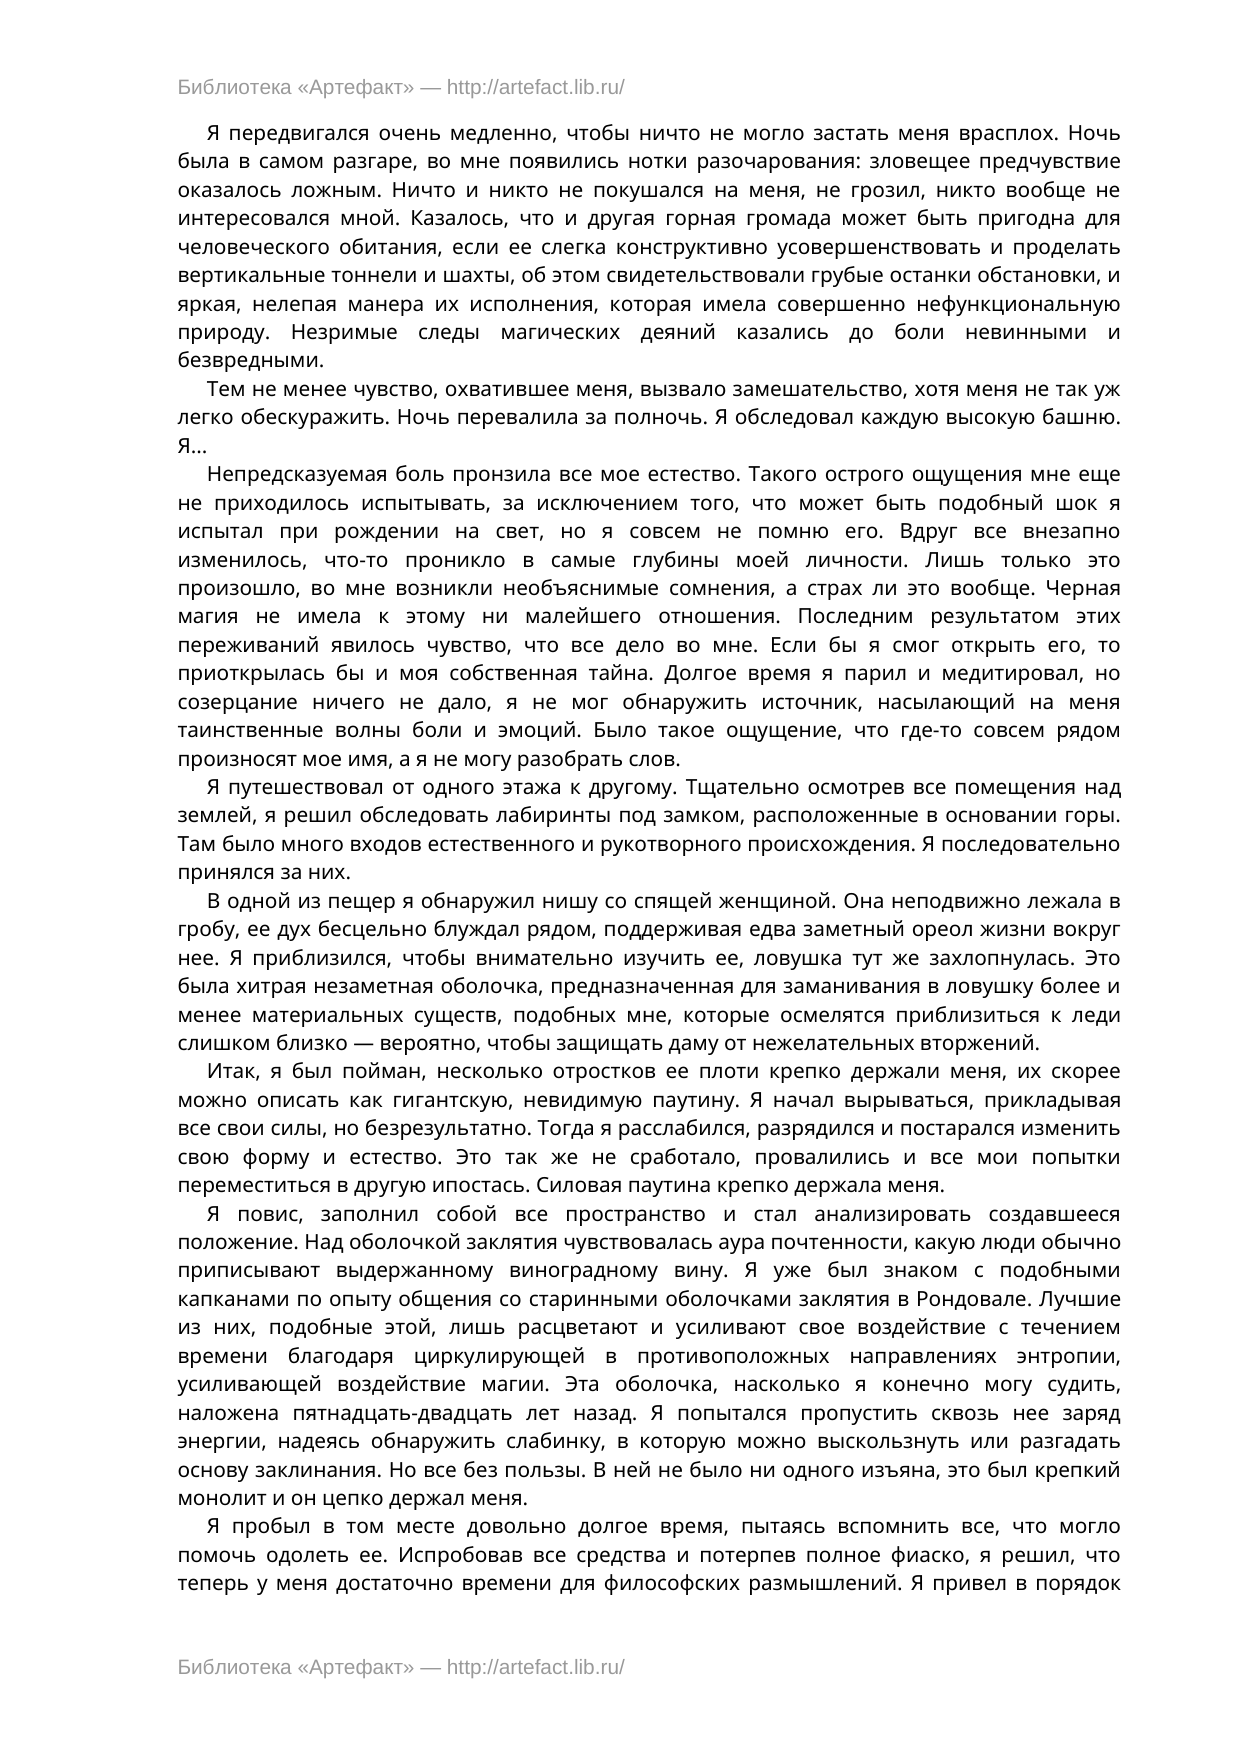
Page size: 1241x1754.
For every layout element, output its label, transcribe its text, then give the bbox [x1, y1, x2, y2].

text Итак, я был пойман, несколько отростков ее плоти крепко держали меня, их скорее можно описать как гигантскую, невидимую паутину. Я начал вырываться, прикладывая все свои силы, но безрезультатно. Тогда я расслабился, разрядился и постарался изменить свою форму и естество. Это так же не сработало, провалились и все мои попытки переместиться в другую ипостась. Силовая паутина крепко держала меня. [177, 1057, 1122, 1199]
text Я передвигался очень медленно, чтобы ничто не могло застать меня врасплох. Ночь была в самом разгаре, во мне появились нотки разочарования: зловещее предчувствие оказалось ложным. Ничто и никто не покушался на меня, не грозил, никто вообще не интересовался мной. Казалось, что и другая горная громада может быть пригодна для человеческого обитания, если ее слегка конструктивно усовершенствовать и проделать вертикальные тоннели и шахты, об этом свидетельствовали грубые останки обстановки, и яркая, нелепая манера их исполнения, которая имела совершенно нефункциональную природу. Незримые следы магических деяний казались до боли невинными и безвредными. [177, 118, 1122, 374]
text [177, 1512, 1122, 1597]
text Я повис, заполнил собой все пространство и стал анализировать создавшееся положение. Над оболочкой заклятия чувствовалась аура почтенности, какую люди обычно приписывают выдержанному виноградному вину. Я уже был знаком с подобными капканами по опыту общения со старинными оболочками заклятия в Рондовале. Лучшие из них, подобные этой, лишь расцветают и усиливают свое воздействие с течением времени благодаря циркулирующей в противоположных направлениях энтропии, усиливающей воздействие магии. Эта оболочка, насколько я конечно могу судить, наложена пятнадцать-двадцать лет назад. Я попытался пропустить сквозь нее заряд энергии, надеясь обнаружить слабинку, в которую можно выскользнуть или разгадать основу заклинания. Но все без пользы. В ней не было ни одного изъяна, это был крепкий монолит и он цепко держал меня. [177, 1199, 1122, 1512]
text В одной из пещер я обнаружил нишу со спящей женщиной. Она неподвижно лежала в гробу, ее дух бесцельно блуждал рядом, поддерживая едва заметный ореол жизни вокруг нее. Я приблизился, чтобы внимательно изучить ее, ловушка тут же захлопнулась. Это была хитрая незаметная оболочка, предназначенная для заманивания в ловушку более и менее материальных существ, подобных мне, которые осмелятся приблизиться к леди слишком близко — вероятно, чтобы защищать даму от нежелательных вторжений. [177, 886, 1122, 1057]
text Я путешествовал от одного этажа к другому. Тщательно осмотрев все помещения над землей, я решил обследовать лабиринты под замком, расположенные в основании горы. Там было много входов естественного и рукотворного происхождения. Я последовательно принялся за них. [177, 772, 1122, 886]
text Непредсказуемая боль пронзила все мое естество. Такого острого ощущения мне еще не приходилось испытывать, за исключением того, что может быть подобный шок я испытал при рождении на свет, но я совсем не помню его. Вдруг все внезапно изменилось, что-то проникло в самые глубины моей личности. Лишь только это произошло, во мне возникли необъяснимые сомнения, а страх ли это вообще. Черная магия не имела к этому ни малейшего отношения. Последним результатом этих переживаний явилось чувство, что все дело во мне. Если бы я смог открыть его, то приоткрылась бы и моя собственная тайна. Долгое время я парил и медитировал, но созерцание ничего не дало, я не мог обнаружить источник, насылающий на меня таинственные волны боли и эмоций. Было такое ощущение, что где-то совсем рядом произносят мое имя, а я не могу разобрать слов. [177, 459, 1122, 772]
text Тем не менее чувство, охватившее меня, вызвало замешательство, хотя меня не так уж легко обескуражить. Ночь перевалила за полночь. Я обследовал каждую высокую башню. Я... [177, 374, 1122, 459]
